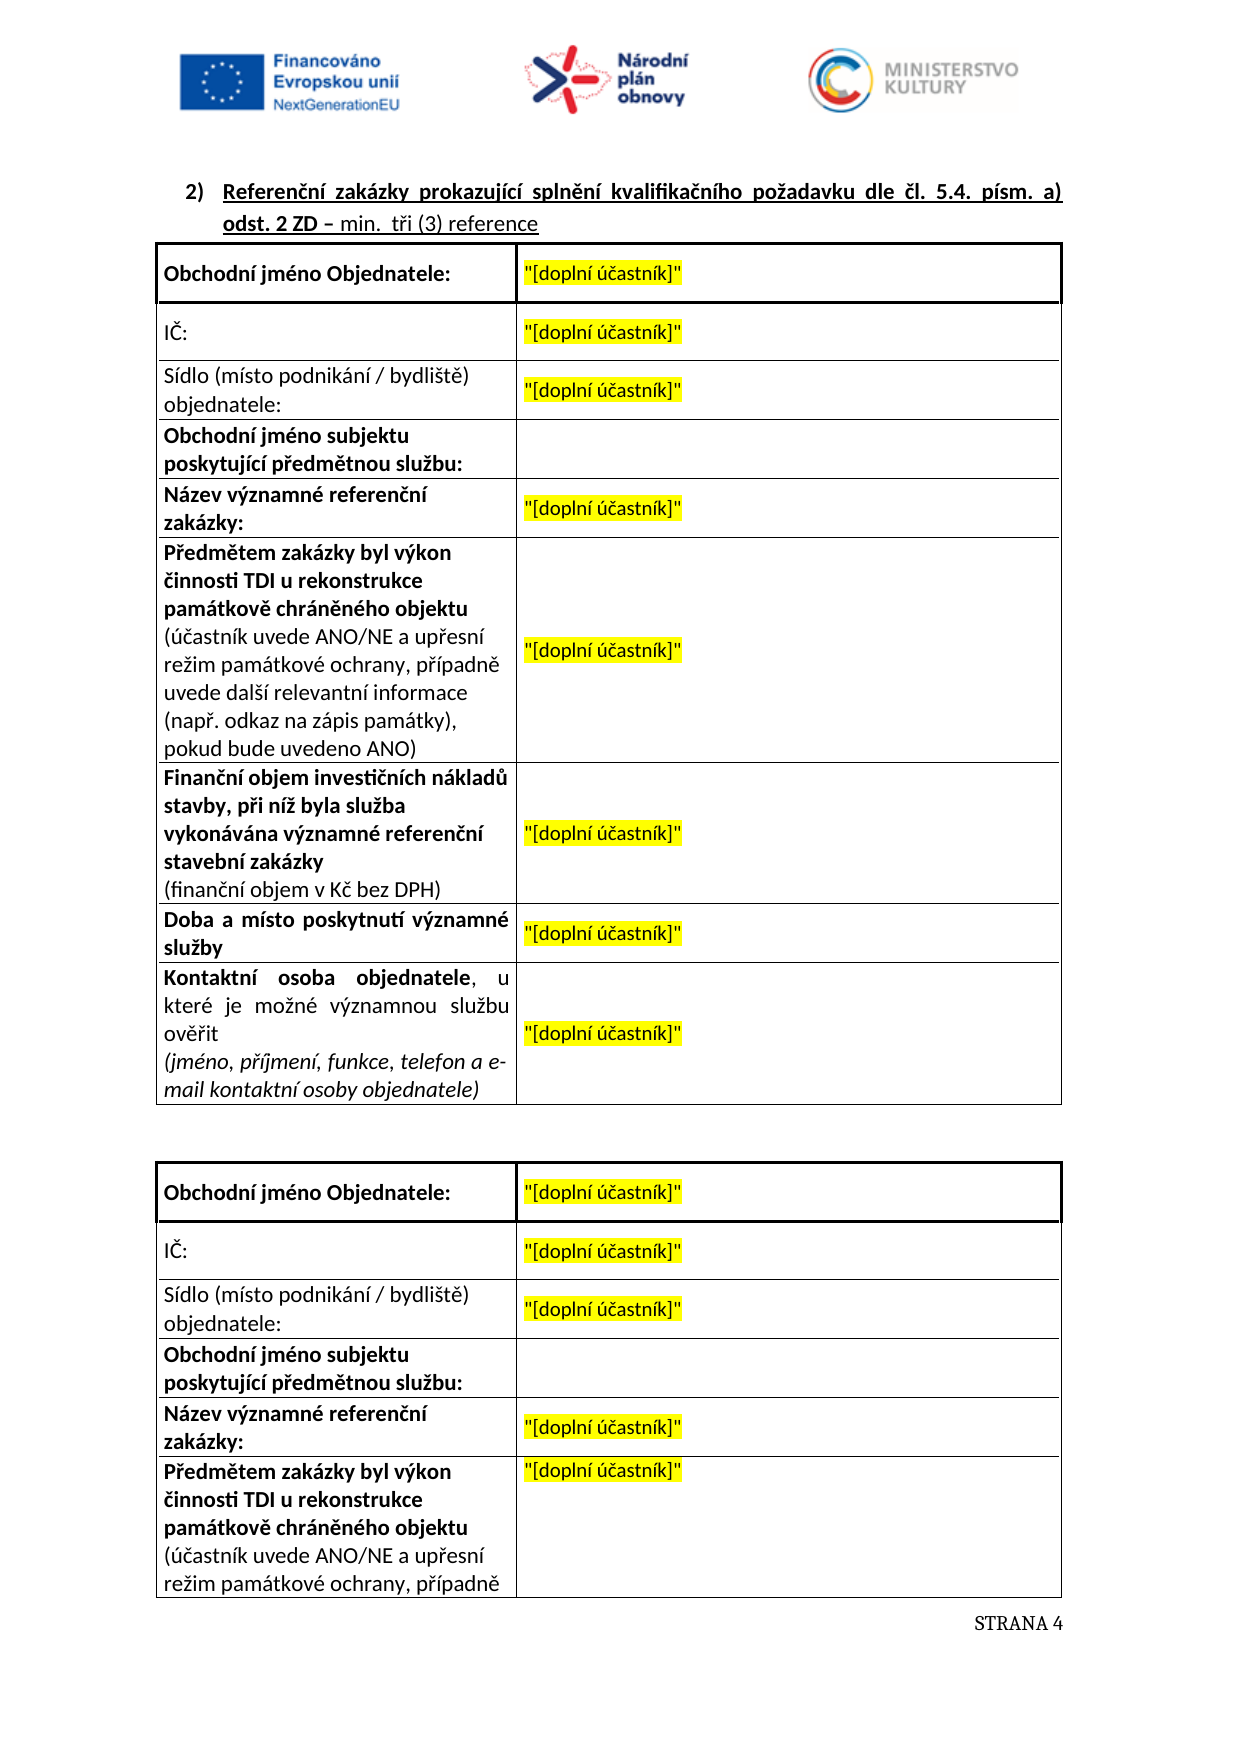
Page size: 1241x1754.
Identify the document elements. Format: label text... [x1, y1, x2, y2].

table_cell Obchodní jméno subjektu poskytující předmětnou službu: [157, 1338, 516, 1397]
table_cell "[doplní účastník]" [517, 762, 1061, 903]
table_cell Finanční objem investičních nákladů stavby, při níž byla služba vykonávána významné referenční stavební zakázky (finanční objem v Kč bez DPH) [157, 762, 516, 903]
table_header Obchodní jméno Objednatele: [158, 1164, 515, 1219]
table_cell "[doplní účastník]" [517, 962, 1061, 1103]
table_cell "[doplní účastník]" [517, 360, 1061, 419]
table_header Obchodní jméno Objednatele: [158, 245, 515, 301]
table_cell "[doplní účastník]" [517, 1456, 1061, 1597]
table_cell "[doplní účastník]" [517, 1220, 1061, 1279]
table_cell IČ: [157, 301, 516, 360]
table_cell Obchodní jméno subjektu poskytující předmětnou službu: [157, 419, 516, 478]
table_cell Sídlo (místo podnikání / bydliště) objednatele: [157, 1279, 516, 1338]
table_cell "[doplní účastník]" [517, 301, 1061, 360]
table_cell [517, 419, 1061, 478]
table_cell "[doplní účastník]" [517, 1279, 1061, 1338]
table_cell IČ: [157, 1220, 516, 1279]
table_cell "[doplní účastník]" [517, 478, 1061, 537]
table_header "[doplní účastník]" [518, 1164, 1060, 1219]
picture [132, 22, 1078, 139]
table_cell "[doplní účastník]" [517, 903, 1061, 962]
table_cell "[doplní účastník]" [517, 1397, 1061, 1456]
table_cell "[doplní účastník]" [517, 537, 1061, 762]
table_cell Doba a místo poskytnutí významné [157, 903, 516, 962]
table_cell [517, 1338, 1061, 1397]
table_cell Sídlo (místo podnikání / bydliště) objednatele: [157, 360, 516, 419]
table_cell Název významné referenční zakázky: [157, 478, 516, 537]
table_cell Název významné referenční zakázky: [157, 1397, 516, 1456]
table_header "[doplní účastník]" [518, 245, 1060, 301]
table_cell Kontaktní osoba objednatele, u které je možné významnou ověřit (jméno, příjmení, funkce, telefon a e-mail kontaktní osoby objednatele) [157, 962, 516, 1103]
list Referenční zakázky prokazující splnění kvalifikačního požadavku dle čl. 5.4. písm. a) odst. 2 ZD – min. tři (3) reference [185, 177, 1063, 237]
